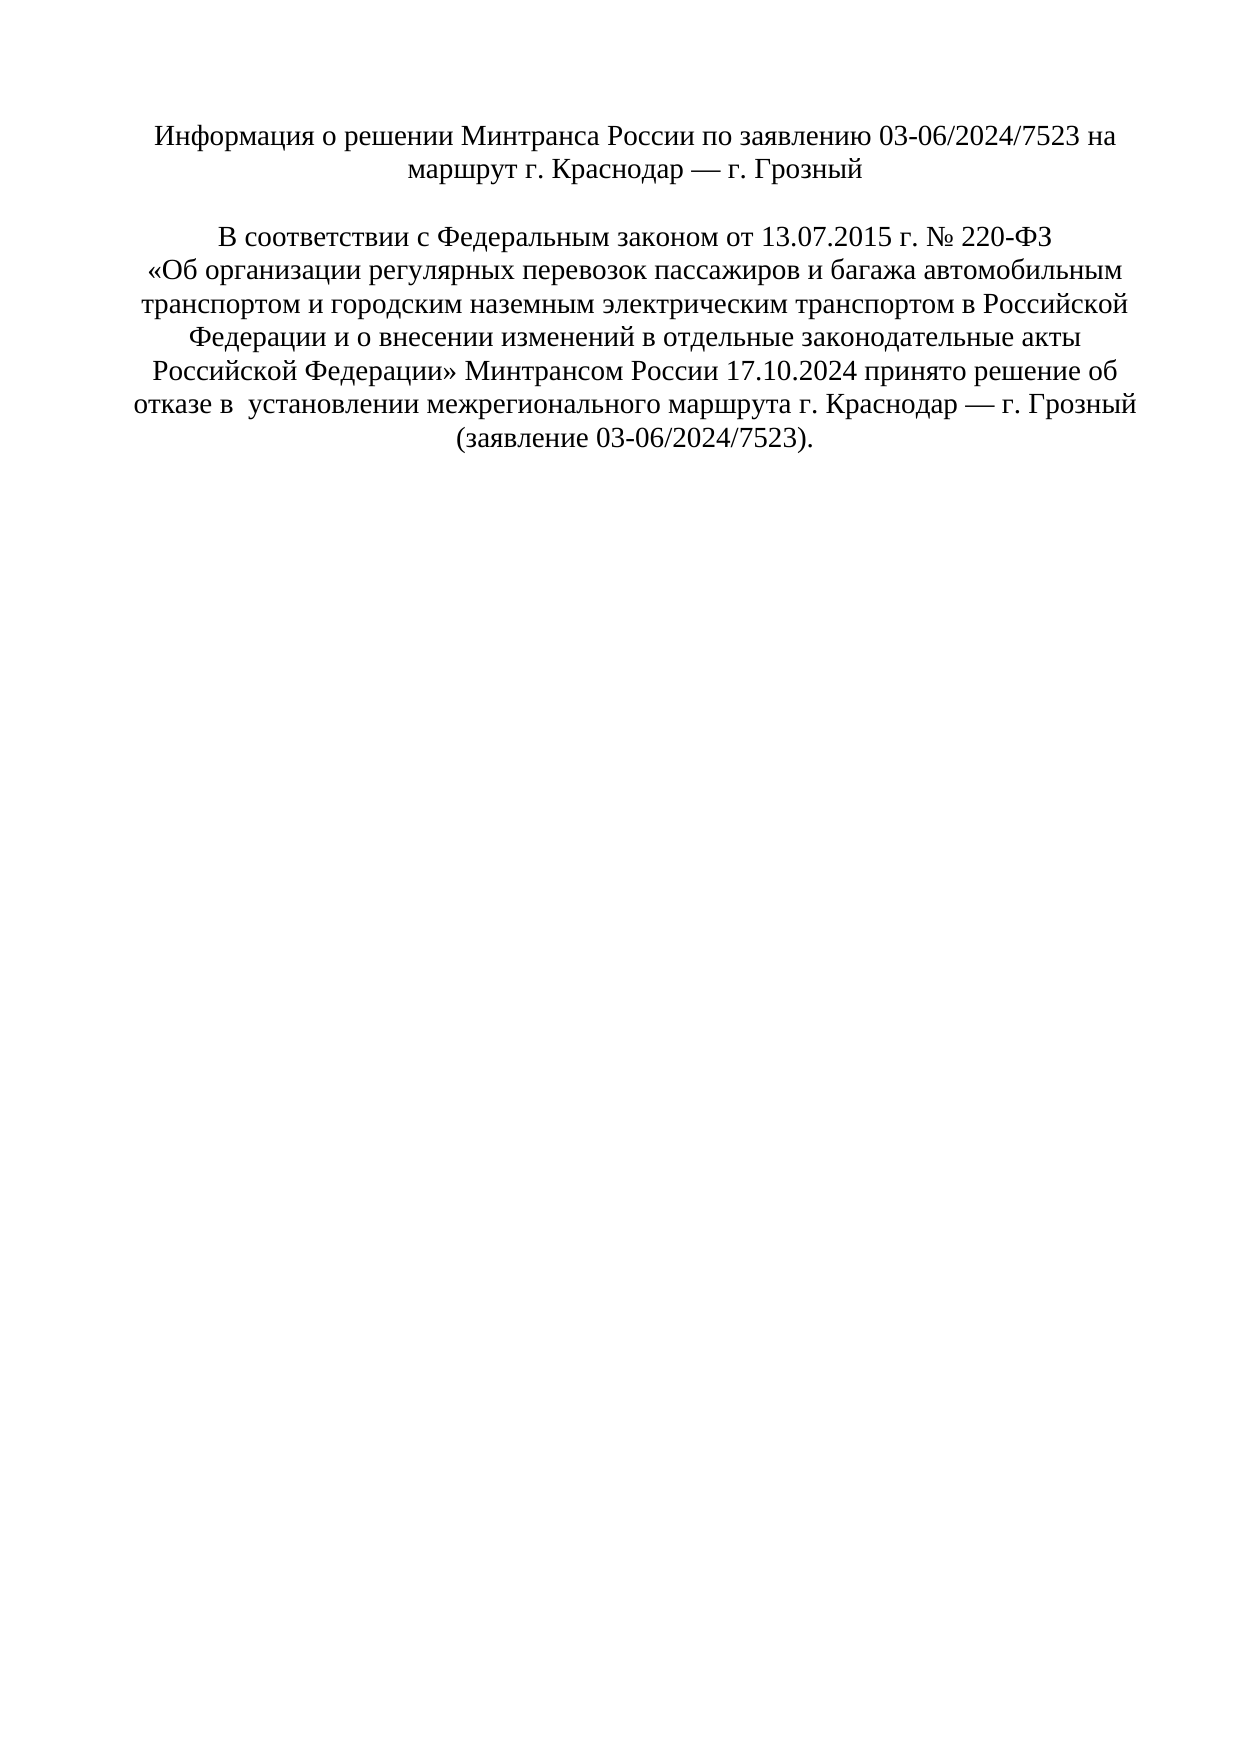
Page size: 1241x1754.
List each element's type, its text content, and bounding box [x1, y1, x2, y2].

text Информация о решении Минтранса России по заявлению 03-06/2024/7523 на маршрут г. Краснодар — г. Грозный [118, 118, 1152, 185]
text В соответствии с Федеральным законом от 13.07.2015 г. № 220-ФЗ «Об организации регулярных перевозок пассажиров и багажа автомобильным транспортом и городским наземным электрическим транспортом в Российской Федерации и о внесении изменений в отдельные законодательные акты Российской Федерации» Минтрансом России 17.10.2024 принято решение об отказе в установлении межрегионального маршрута г. Краснодар — г. Грозный (заявление 03-06/2024/7523). [118, 219, 1152, 453]
